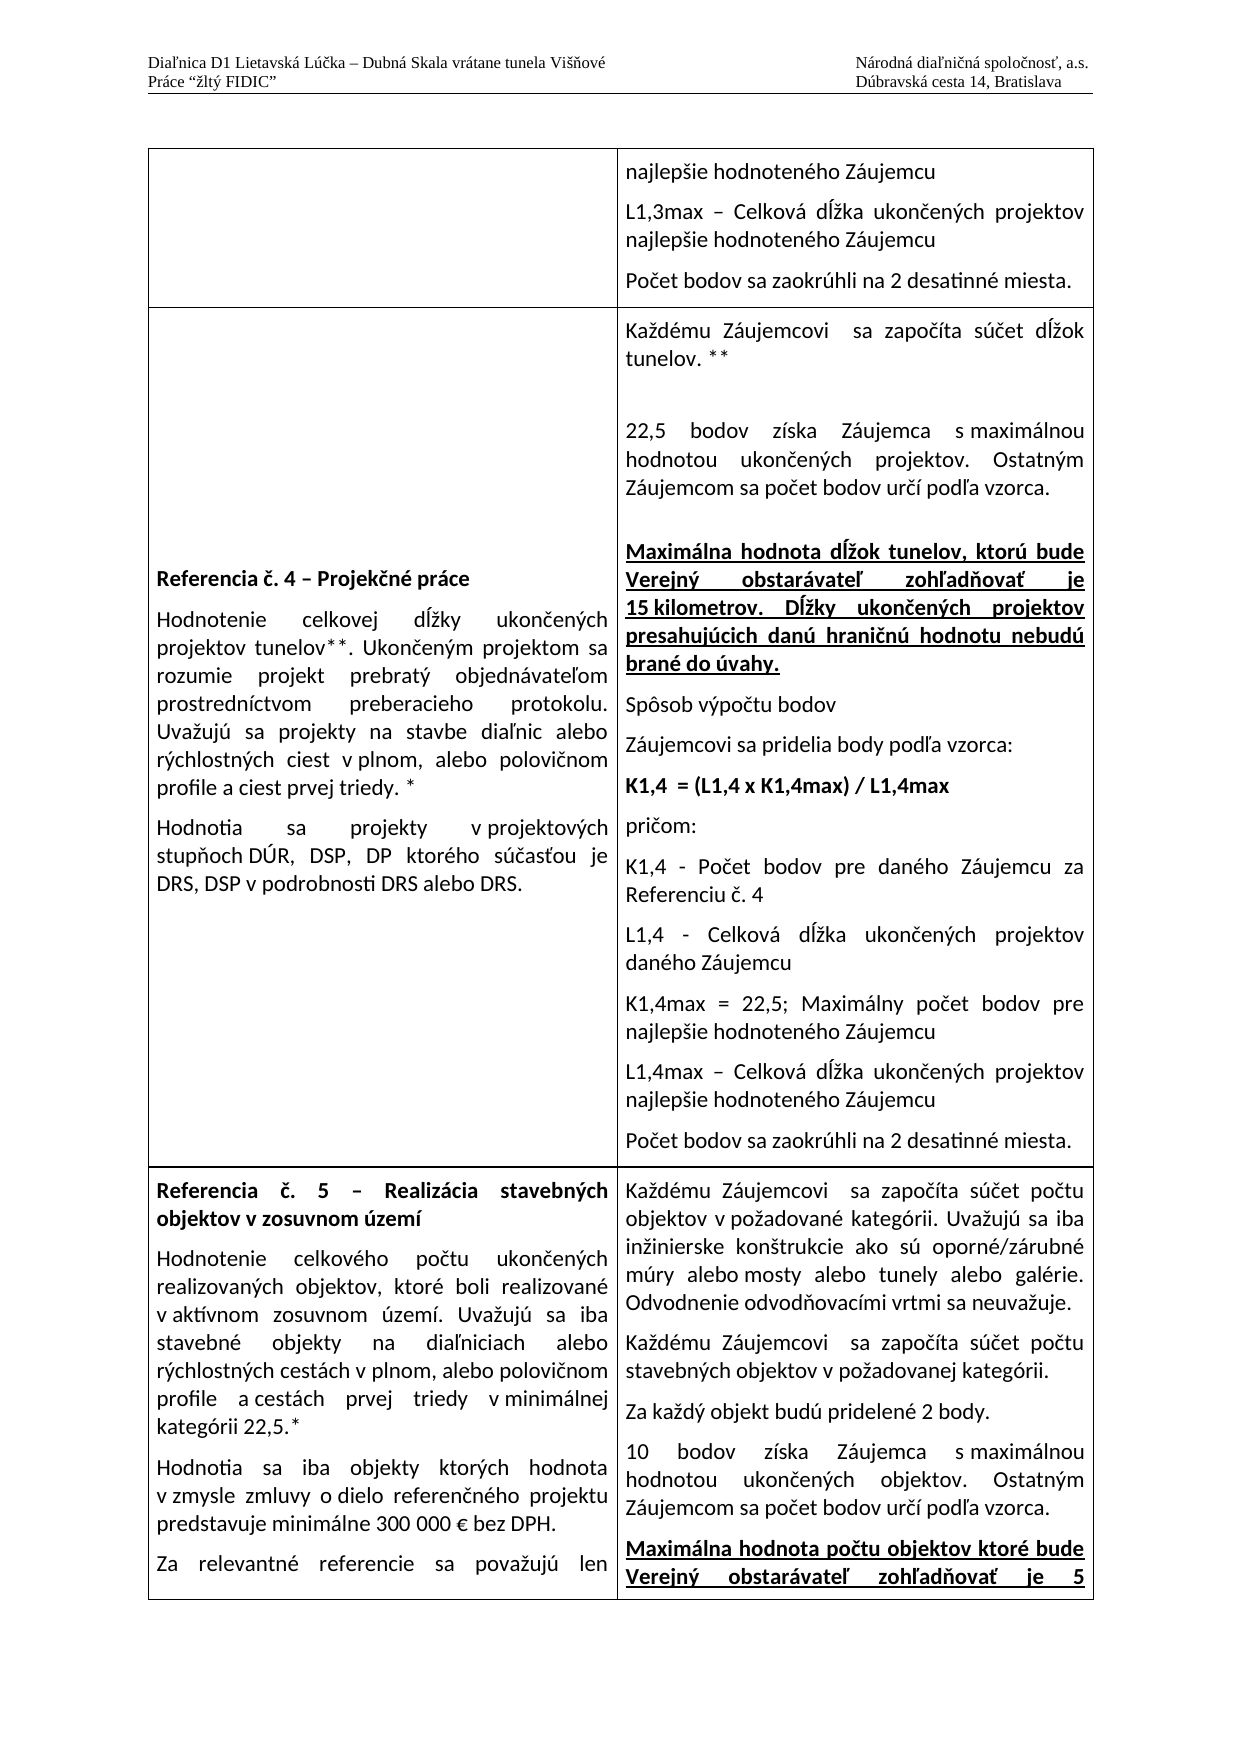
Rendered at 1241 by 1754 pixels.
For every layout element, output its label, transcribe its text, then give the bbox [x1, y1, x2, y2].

table_cell Každému Záujemcovi sa započíta súčet dĺžok tunelov. ** 22,5 bodov získa Záujemca s maximálnou hodnotou ukončených projektov. Ostatným Záujemcom sa počet bodov určí podľa vzorca. Maximálna hodnota dĺžok tunelov, ktorú bude Verejný obstarávateľ zohľadňovať je 15 kilometrov. Dĺžky ukončených projektov presahujúcich danú hraničnú hodnotu nebudú brané do úvahy. Spôsob výpočtu bodov Záujemcovi sa pridelia body podľa vzorca: K1,4 = (L1,4 x K1,4max) / L1,4max pričom: K1,4 - Počet bodov pre daného Záujemcu za Referenciu č. 4 L1,4 - Celková dĺžka ukončených projektov daného Záujemcu K1,4max = 22,5; Maximálny počet bodov pre najlepšie hodnoteného Záujemcu L1,4max – Celková dĺžka ukončených projektov najlepšie hodnoteného Záujemcu Počet bodov sa zaokrúhli na 2 desatinné miesta. [618, 308, 1093, 1166]
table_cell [618, 1168, 1093, 1598]
table_cell Referencia č. 4 – Projekčné práce Hodnotenie celkovej dĺžky ukončených projektov tunelov**. Ukončeným projektom sa rozumie projekt prebratý objednávateľom prostredníctvom preberacieho protokolu. Uvažujú sa projekty na stavbe diaľnic alebo rýchlostných ciest v plnom, alebo polovičnom profile a ciest prvej triedy. * Hodnotia sa projekty v projektových stupňoch DÚR, DSP, DP ktorého súčasťou je DRS, DSP v podrobnosti DRS alebo DRS. [149, 308, 617, 1166]
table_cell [149, 1168, 617, 1598]
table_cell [618, 149, 1093, 307]
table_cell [149, 149, 617, 307]
